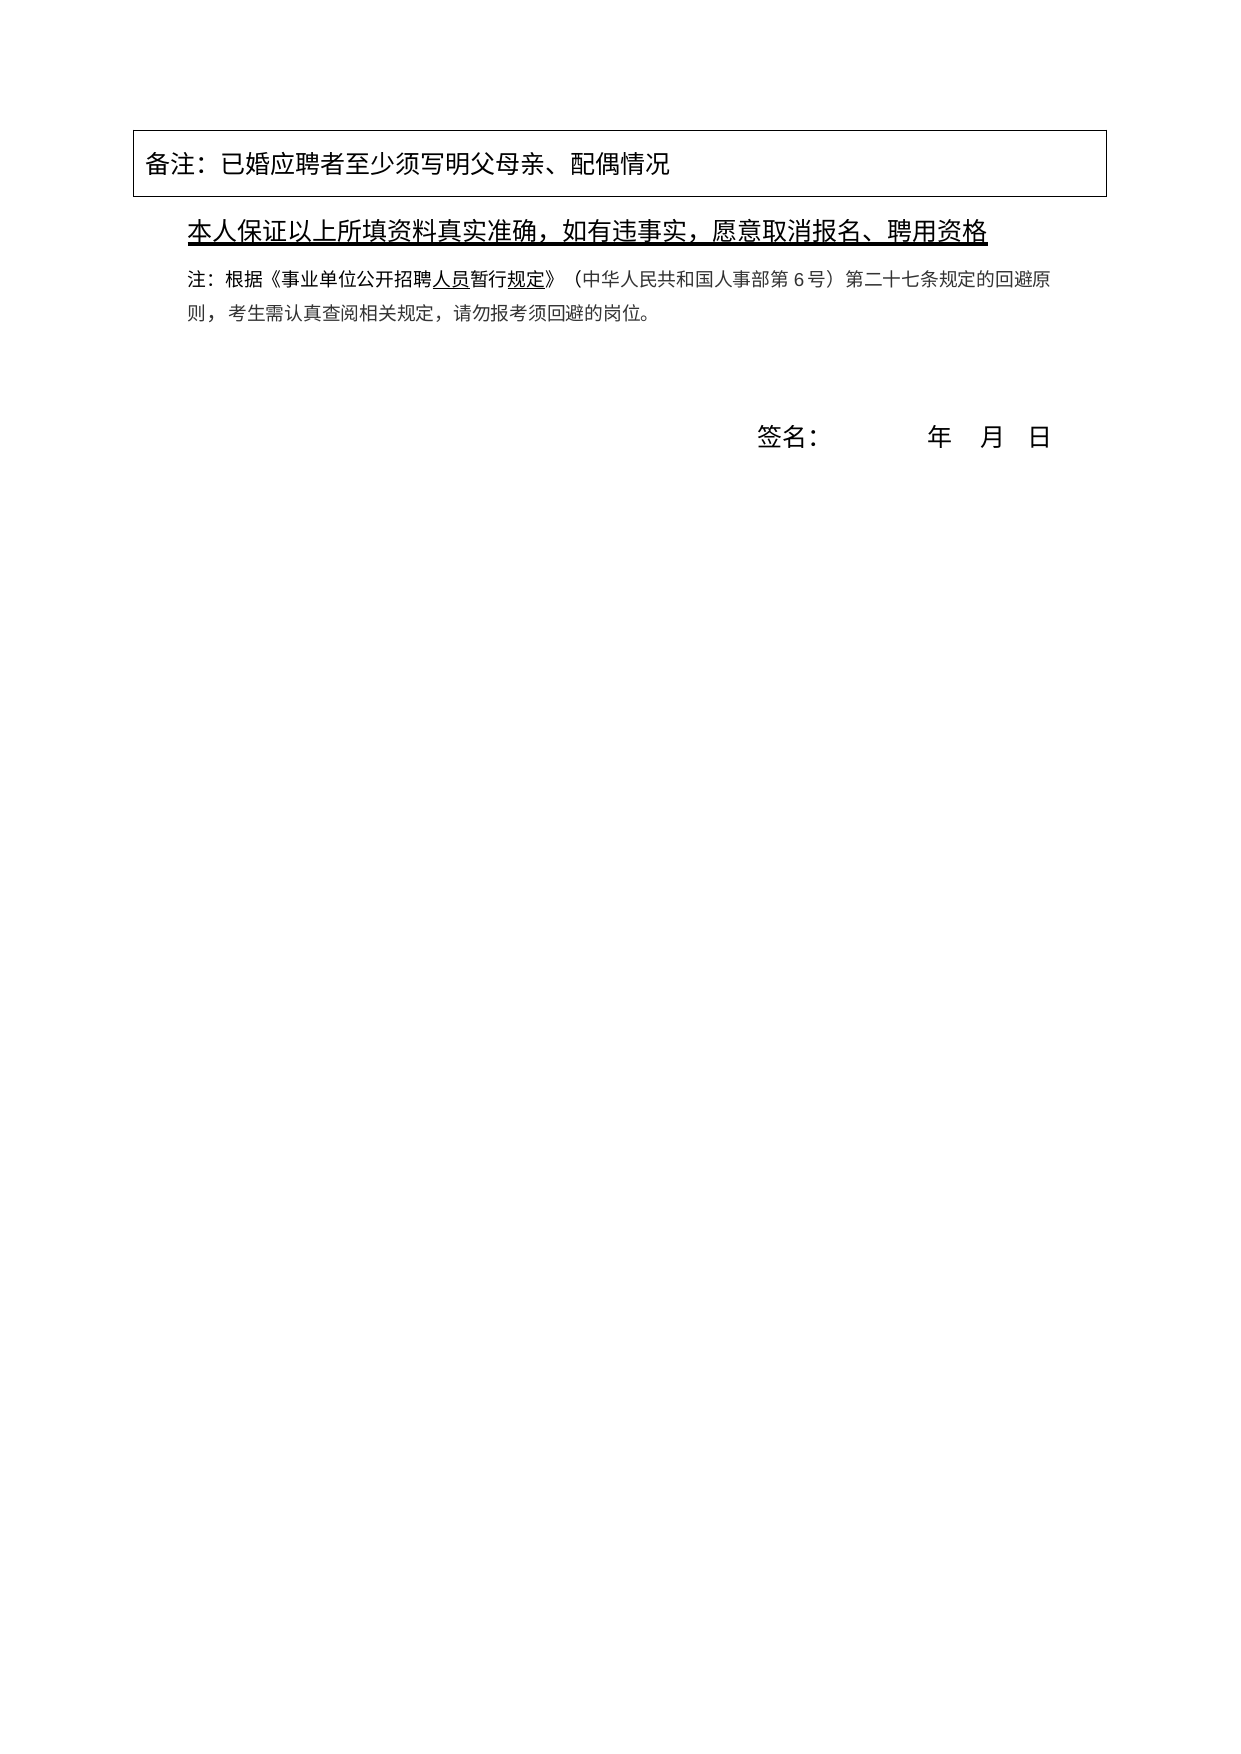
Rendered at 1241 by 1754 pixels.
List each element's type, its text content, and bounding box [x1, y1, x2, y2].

text 注：根据《事业单位公开招聘人员暂行规定》（中华人民共和国人事部第6号）第二十七条规定的回避原则，考生需认真查阅相关规定，请勿报考须回避的岗位。 [187, 262, 1053, 327]
text 签名： 年 月 日 [187, 417, 1053, 453]
table_cell 备注：已婚应聘者至少须写明父母亲、配偶情况 [134, 131, 1106, 196]
text 本人保证以上所填资料真实准确，如有违事实，愿意取消报名、聘用资格 [187, 197, 1053, 262]
